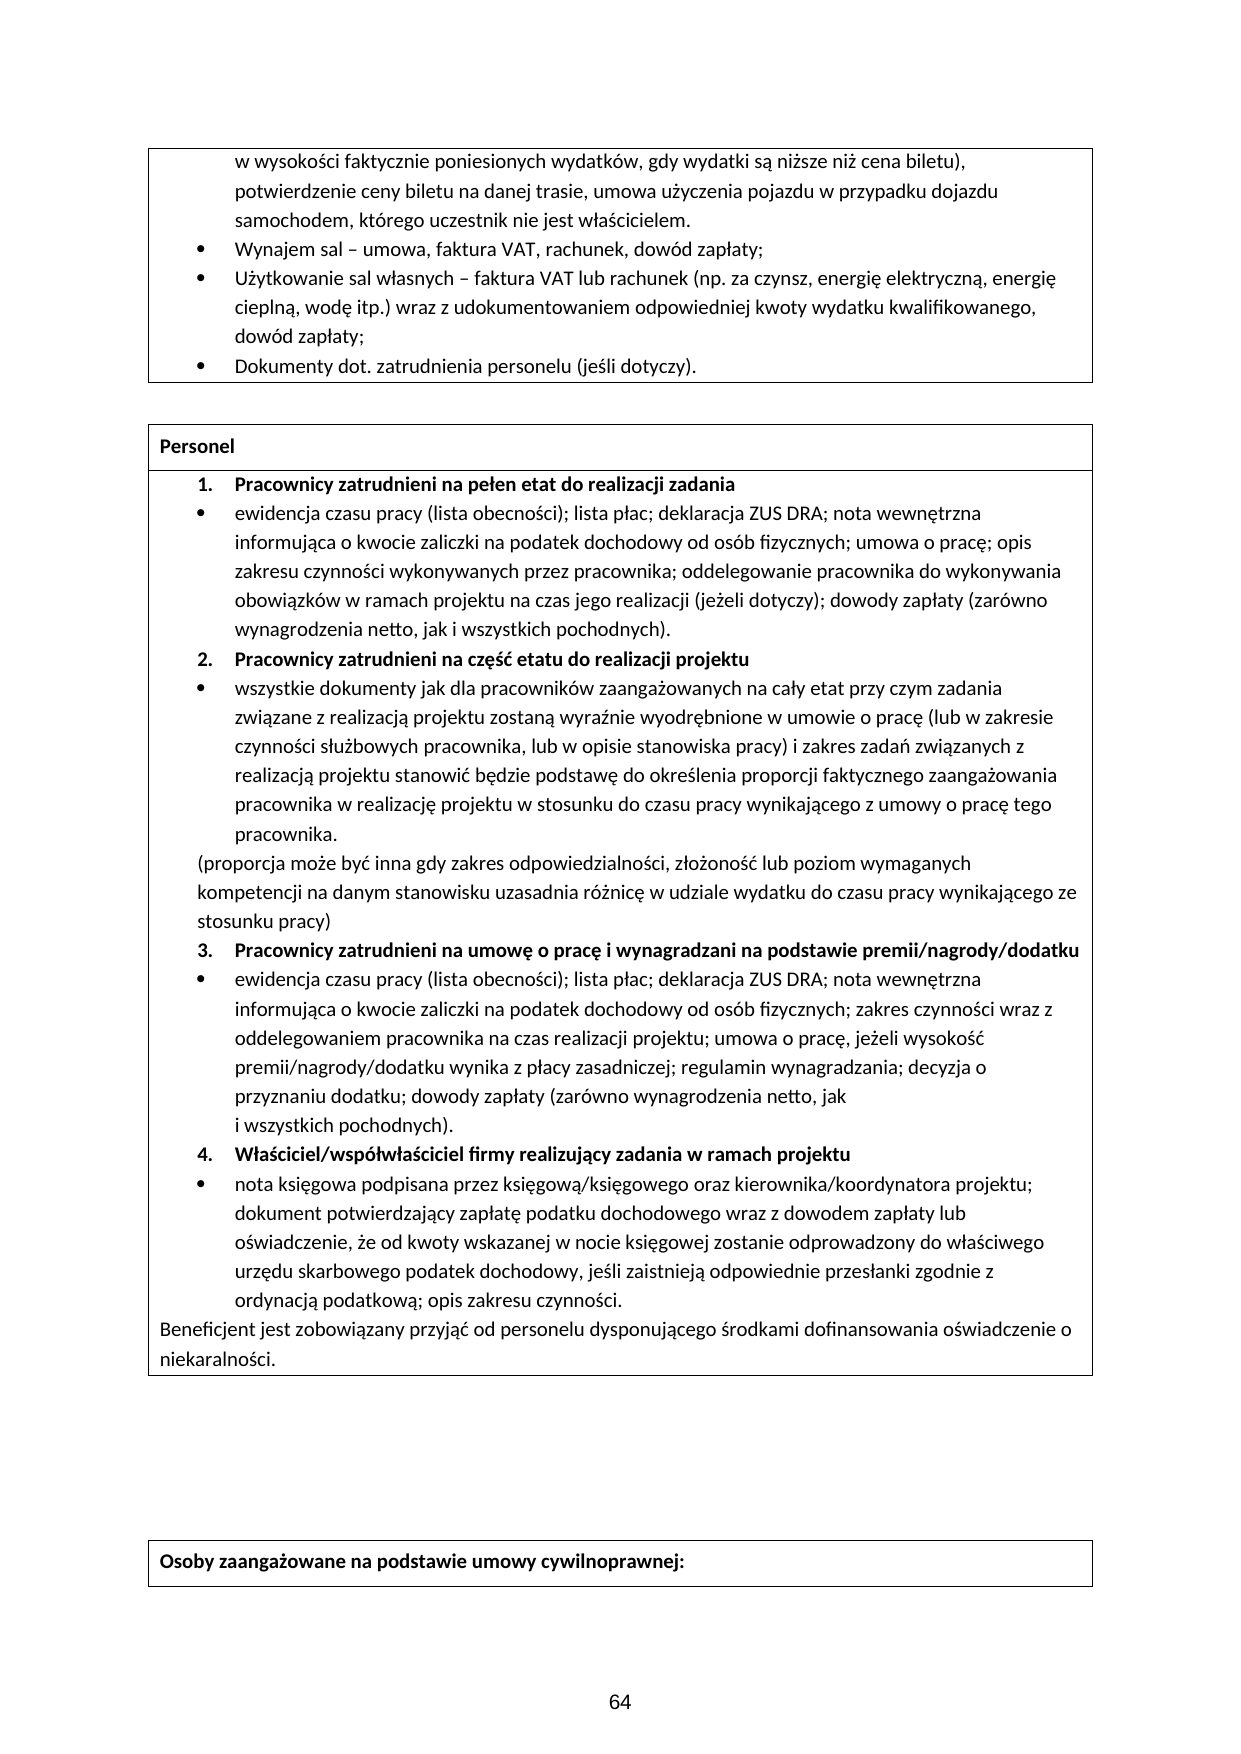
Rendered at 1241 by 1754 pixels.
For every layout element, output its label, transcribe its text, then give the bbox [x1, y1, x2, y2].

table_header Personel [149, 425, 1092, 470]
table_header Osoby zaangażowane na podstawie umowy cywilnoprawnej: [149, 1541, 1092, 1586]
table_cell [149, 149, 1092, 382]
table_cell Pracownicy zatrudnieni na pełen etat do realizacji zadania ewidencja czasu pracy (lista obecności); lista płac; deklaracja ZUS DRA; nota wewnętrzna informująca o kwocie zaliczki na podatek dochodowy od osób fizycznych; umowa o pracę; opis zakresu czynności wykonywanych przez pracownika; oddelegowanie pracownika do wykonywania obowiązków w ramach projektu na czas jego realizacji (jeżeli dotyczy); dowody zapłaty (zarówno wynagrodzenia netto, jak i wszystkich pochodnych). Pracownicy zatrudnieni na część etatu do realizacji projektu wszystkie dokumenty jak dla pracowników zaangażowanych na cały etat przy czym zadania związane z realizacją projektu zostaną wyraźnie wyodrębnione w umowie o pracę (lub w zakresie czynności służbowych pracownika, lub w opisie stanowiska pracy) i zakres zadań związanych z realizacją projektu stanowić będzie podstawę do określenia proporcji faktycznego zaangażowania pracownika w realizację projektu w stosunku do czasu pracy wynikającego z umowy o pracę tego pracownika. (proporcja może być inna gdy zakres odpowiedzialności, złożoność lub poziom wymaganych kompetencji na danym stanowisku uzasadnia różnicę w udziale wydatku do czasu pracy wynikającego ze stosunku pracy) Pracownicy zatrudnieni na umowę o pracę i wynagradzani na podstawie premii/nagrody/dodatku ewidencja czasu pracy (lista obecności); lista płac; deklaracja ZUS DRA; nota wewnętrzna informująca o kwocie zaliczki na podatek dochodowy od osób fizycznych; zakres czynności wraz z oddelegowaniem pracownika na czas realizacji projektu; umowa o pracę, jeżeli wysokość premii/nagrody/dodatku wynika z płacy zasadniczej; regulamin wynagradzania; decyzja o przyznaniu dodatku; dowody zapłaty (zarówno wynagrodzenia netto, jak i wszystkich pochodnych). Właściciel/współwłaściciel firmy realizujący zadania w ramach projektu nota księgowa podpisana przez księgową/księgowego oraz kierownika/koordynatora projektu; dokument potwierdzający zapłatę podatku dochodowego wraz z dowodem zapłaty lub oświadczenie, że od kwoty wskazanej w nocie księgowej zostanie odprowadzony do właściwego urzędu skarbowego podatek dochodowy, jeśli zaistnieją odpowiednie przesłanki zgodnie z ordynacją podatkową; opis zakresu czynności. Beneficjent jest zobowiązany przyjąć od personelu dysponującego środkami dofinansowania oświadczenie o niekaralności. [149, 471, 1092, 1375]
